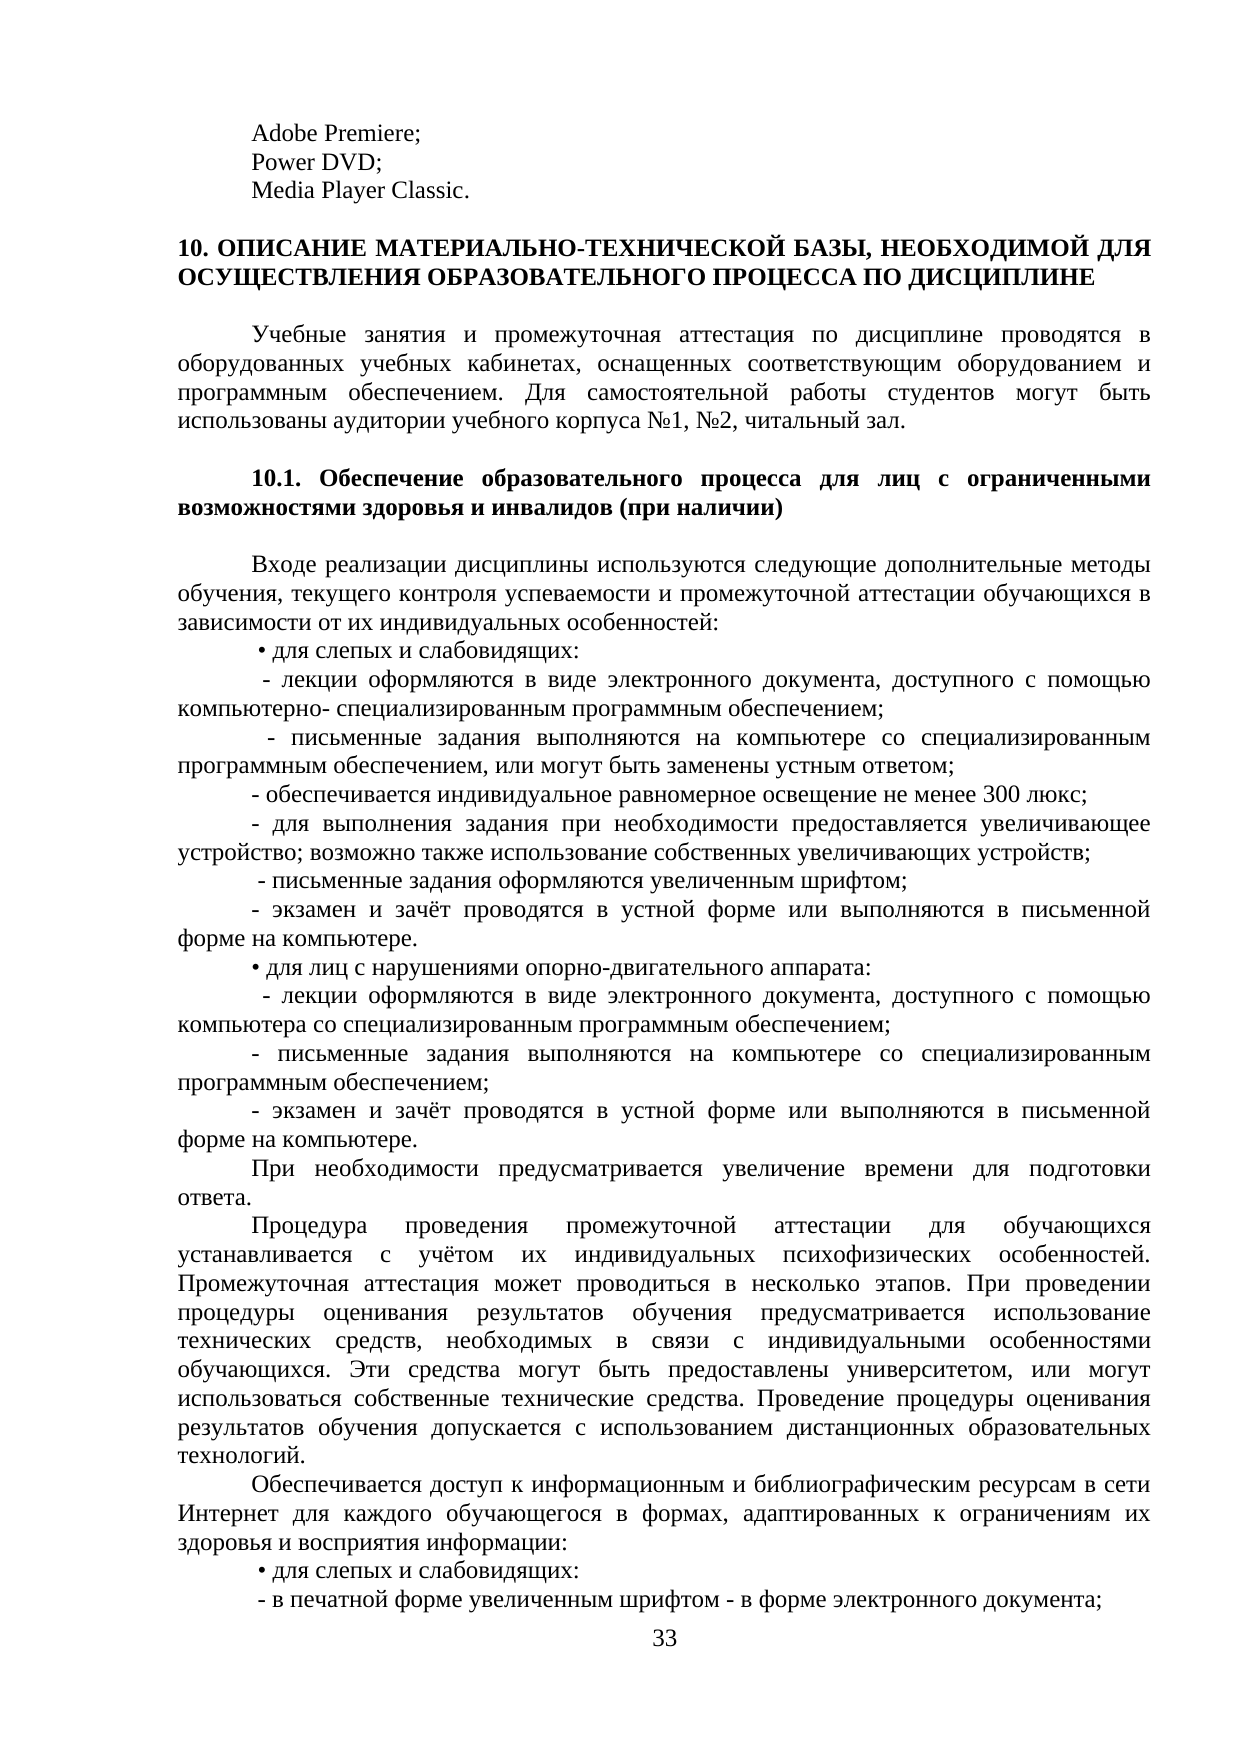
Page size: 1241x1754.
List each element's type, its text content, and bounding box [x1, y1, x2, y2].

text • для слепых и слабовидящих: [177, 1556, 1152, 1584]
text • для лиц с нарушениями опорно-двигательного аппарата: [177, 952, 1152, 981]
text - экзамен и зачёт проводятся в устной форме или выполняются в письменной форме на компьютере. [177, 894, 1152, 952]
text 10. ОПИСАНИЕ МАТЕРИАЛЬНО-ТЕХНИЧЕСКОЙ БАЗЫ, НЕОБХОДИМОЙ ДЛЯ ОСУЩЕСТВЛЕНИЯ ОБРАЗОВАТЕЛЬНОГО ПРОЦЕССА ПО ДИСЦИПЛИНЕ [177, 233, 1152, 291]
text - экзамен и зачёт проводятся в устной форме или выполняются в письменной форме на компьютере. [177, 1096, 1152, 1153]
text - письменные задания выполняются на компьютере со специализированным программным обеспечением; [177, 1038, 1152, 1096]
text • для слепых и слабовидящих: [177, 636, 1152, 664]
text 10.1. Обеспечение образовательного процесса для лиц с ограниченными возможностями здоровья и инвалидов (при наличии) [177, 463, 1152, 521]
text - письменные задания выполняются на компьютере со специализированным программным обеспечением, или могут быть заменены устным ответом; [177, 722, 1152, 779]
text - лекции оформляются в виде электронного документа, доступного с помощью компьютера со специализированным программным обеспечением; [177, 981, 1152, 1038]
text - письменные задания оформляются увеличенным шрифтом; [177, 866, 1152, 894]
text Обеспечивается доступ к информационным и библиографическим ресурсам в сети Интернет для каждого обучающегося в формах, адаптированных к ограничениям их здоровья и восприятия информации: [177, 1469, 1152, 1556]
text Процедура проведения промежуточной аттестации для обучающихся устанавливается с учётом их индивидуальных психофизических особенностей. Промежуточная аттестация может проводиться в несколько этапов. При проведении процедуры оценивания результатов обучения предусматривается использование технических средств, необходимых в связи с индивидуальными особенностями обучающихся. Эти средства могут быть предоставлены университетом, или могут использоваться собственные технические средства. Проведение процедуры оценивания результатов обучения допускается с использованием дистанционных образовательных технологий. [177, 1211, 1152, 1469]
text Учебные занятия и промежуточная аттестация по дисциплине проводятся в оборудованных учебных кабинетах, оснащенных соответствующим оборудованием и программным обеспечением. Для самостоятельной работы студентов могут быть использованы аудитории учебного корпуса №1, №2, читальный зал. [177, 319, 1152, 434]
text Media Player Classic. [177, 176, 1152, 204]
text - обеспечивается индивидуальное равномерное освещение не менее 300 люкс; [177, 779, 1152, 808]
text Power DVD; [177, 147, 1152, 176]
text При необходимости предусматривается увеличение времени для подготовки ответа. [177, 1153, 1152, 1211]
text - в печатной форме увеличенным шрифтом - в форме электронного документа; [177, 1584, 1152, 1613]
text - лекции оформляются в виде электронного документа, доступного с помощью компьютерно- специализированным программным обеспечением; [177, 664, 1152, 722]
text Входе реализации дисциплины используются следующие дополнительные методы обучения, текущего контроля успеваемости и промежуточной аттестации обучающихся в зависимости от их индивидуальных особенностей: [177, 549, 1152, 636]
text Adobe Premiere; [177, 118, 1152, 147]
text - для выполнения задания при необходимости предоставляется увеличивающее устройство; возможно также использование собственных увеличивающих устройств; [177, 808, 1152, 866]
